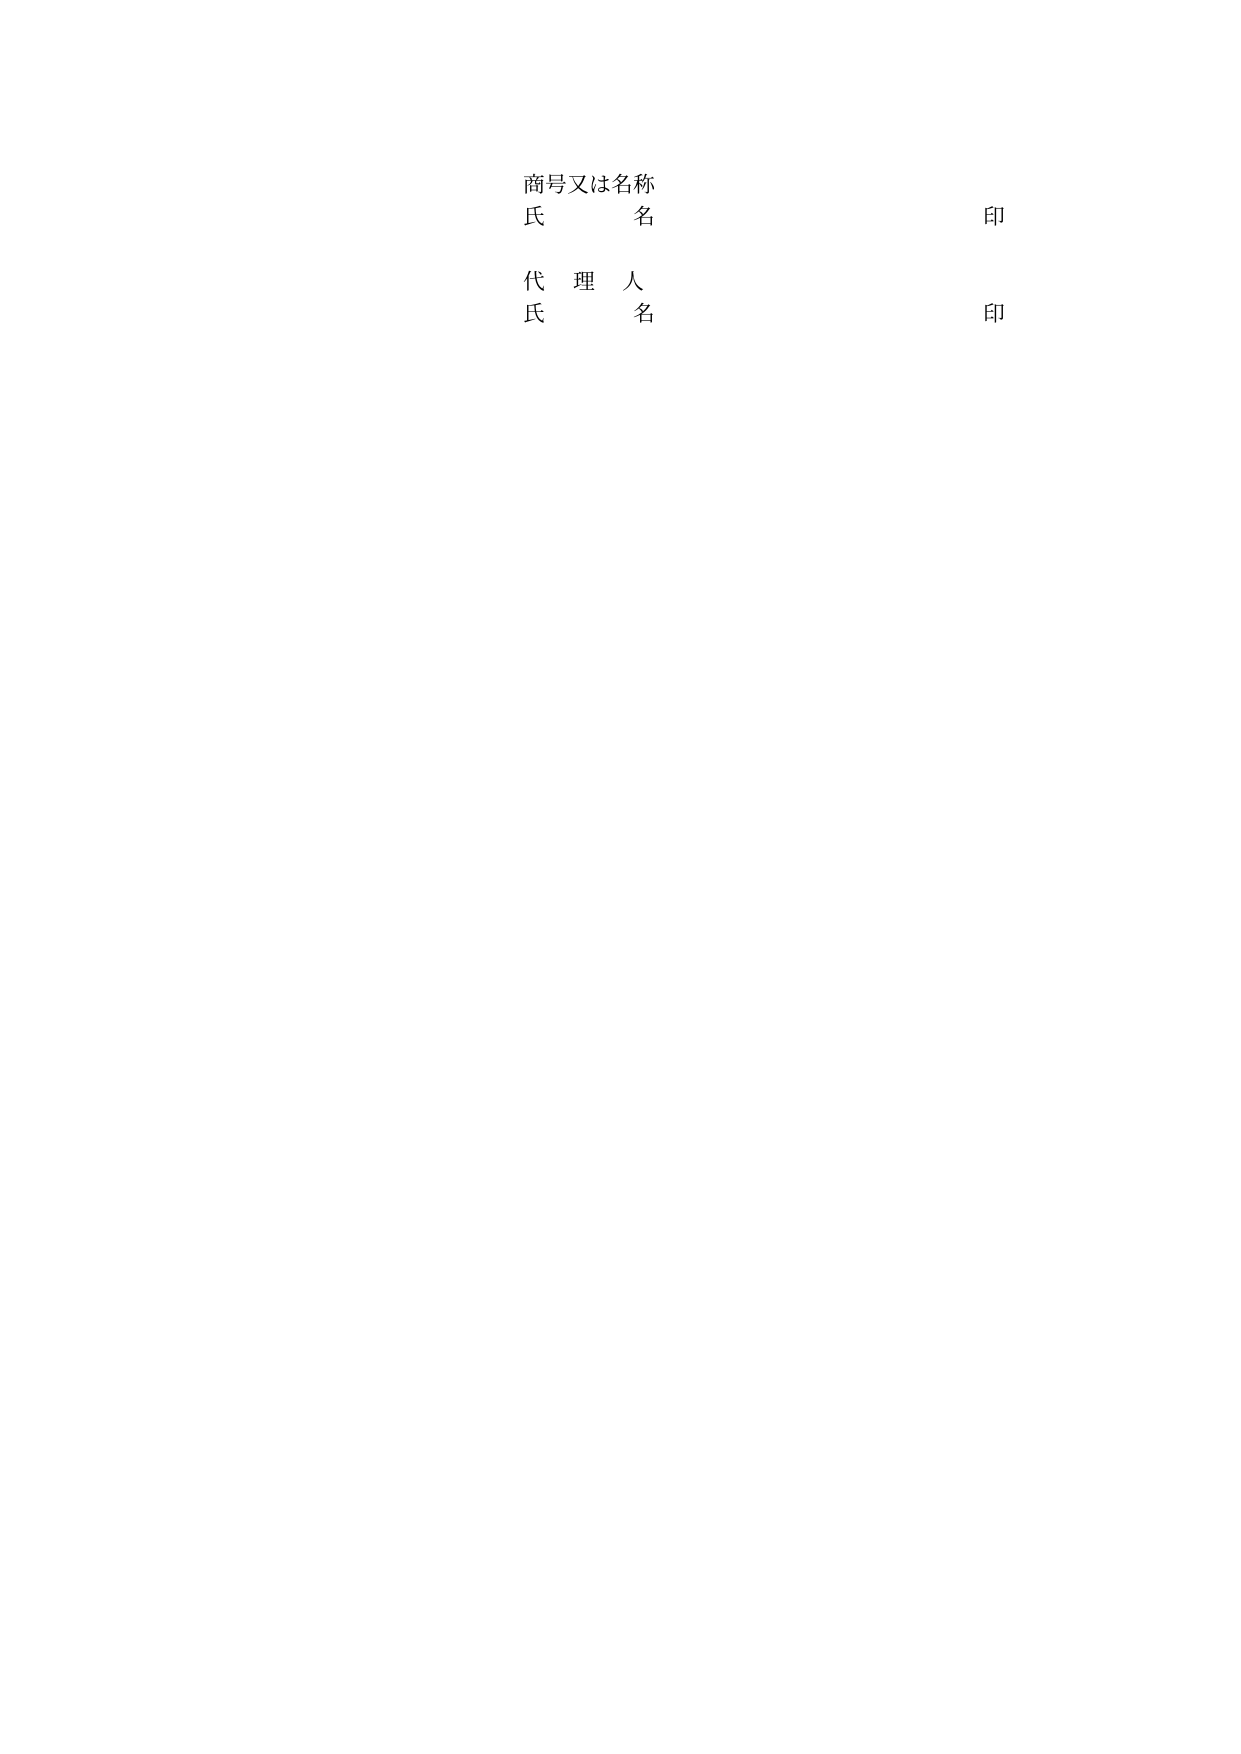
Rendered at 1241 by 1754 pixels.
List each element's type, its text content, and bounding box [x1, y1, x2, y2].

text 代 理 人 [130, 263, 1122, 296]
text 商号又は名称 [130, 167, 1122, 199]
text 氏 名 印 [130, 296, 1122, 328]
text 氏 名 印 [130, 199, 1122, 231]
